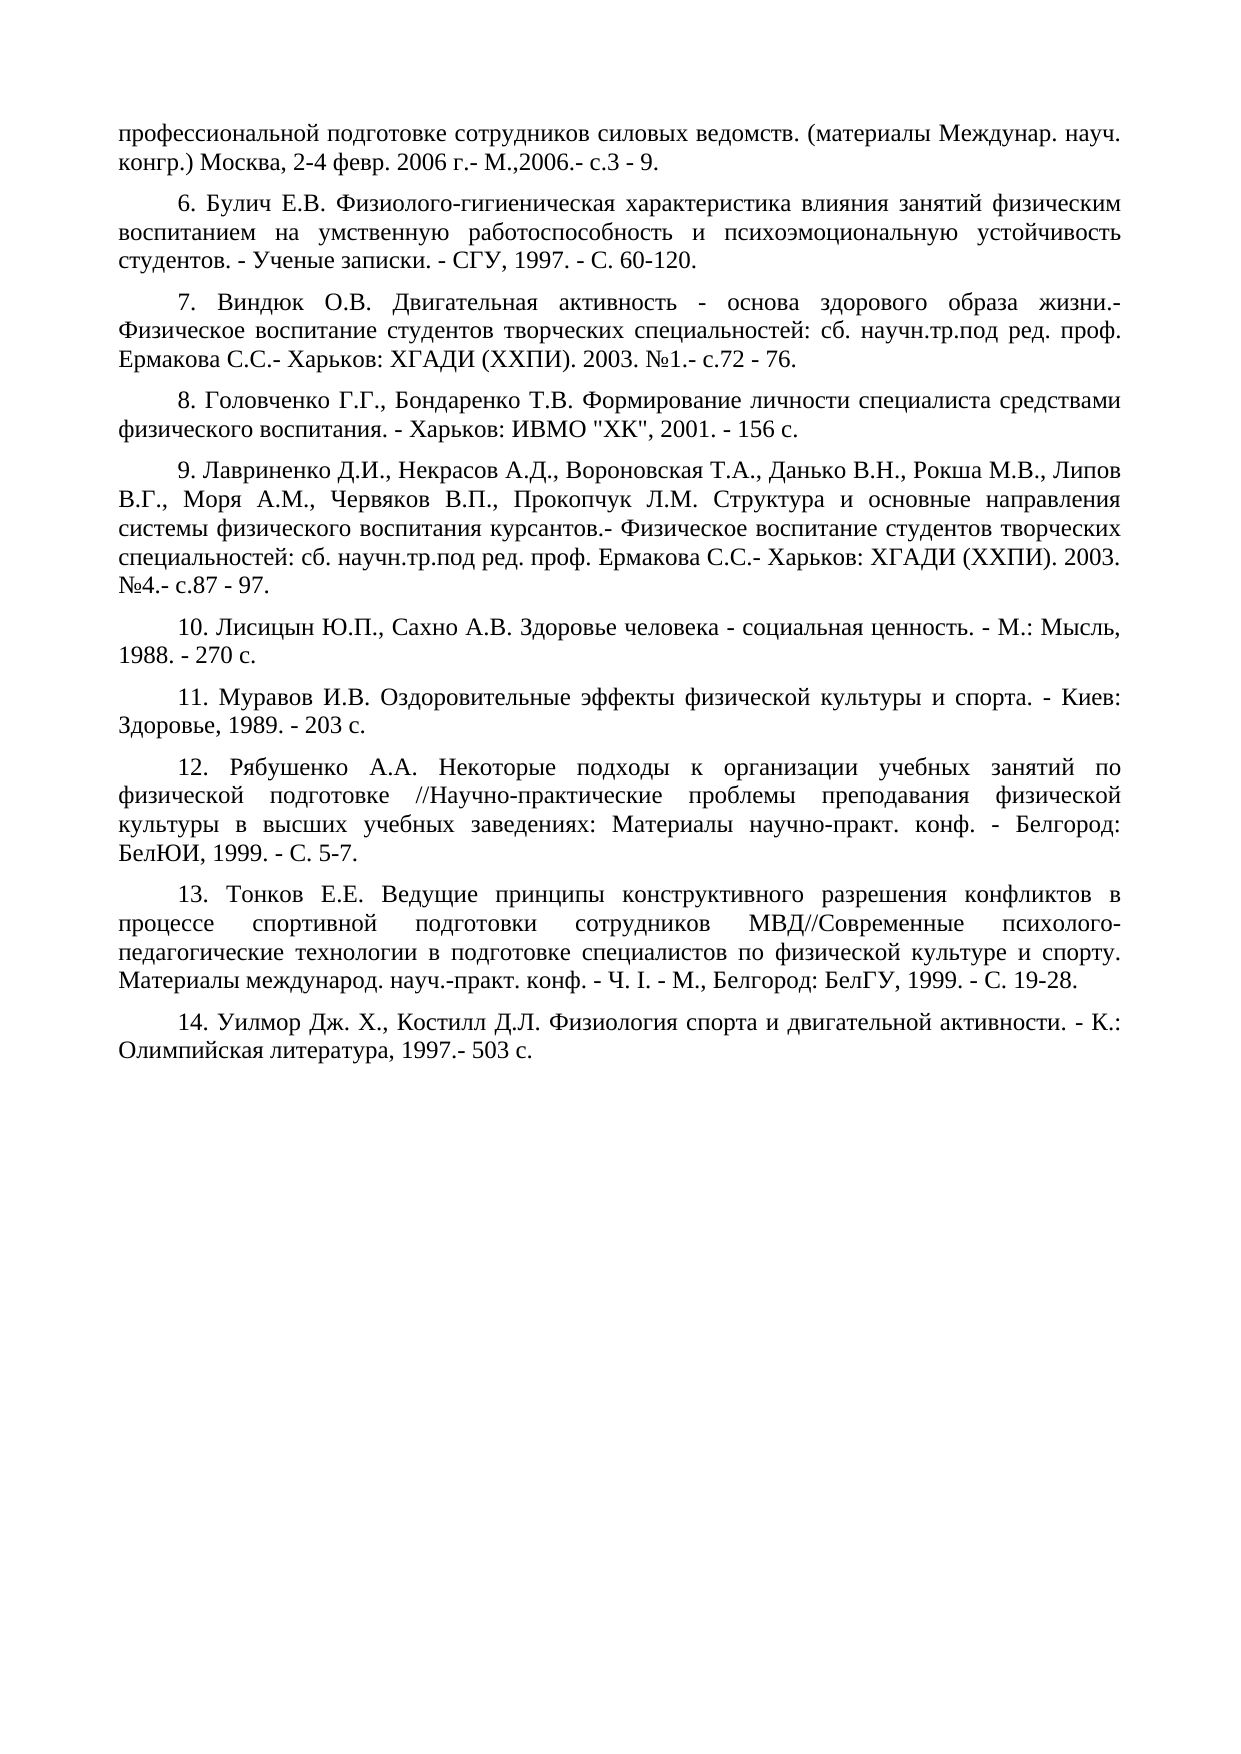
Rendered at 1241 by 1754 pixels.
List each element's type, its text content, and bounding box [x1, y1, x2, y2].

text 6. Булич Е.В. Физиолого-гигиеническая характеристика влияния занятий физическим воспитанием на умственную работоспособность и психоэмоциональную устойчивость студентов. - Ученые записки. - СГУ, 1997. - С. 60-120. [118, 188, 1122, 274]
text 13. Тонков Е.Е. Ведущие принципы конструктивного разрешения конфликтов в процессе спортивной подготовки сотрудников МВД//Современные психолого-педагогические технологии в подготовке специалистов по физической культуре и спорту. Материалы международ. науч.-практ. конф. - Ч. I. - М., Белгород: БелГУ, 1999. - С. 19-28. [118, 879, 1122, 994]
text 11. Муравов И.В. Оздоровительные эффекты физической культуры и спорта. - Киев: Здоровье, 1989. - 203 с. [118, 682, 1122, 739]
text 10. Лисицын Ю.П., Сахно А.В. Здоровье человека - социальная ценность. - М.: Мысль, 1988. - 270 с. [118, 612, 1122, 669]
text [118, 118, 1122, 176]
text 8. Головченко Г.Г., Бондаренко Т.В. Формирование личности специалиста средствами физического воспитания. - Харьков: ИВМО "ХК", 2001. - 156 с. [118, 386, 1122, 443]
text 7. Виндюк О.В. Двигательная активность - основа здорового образа жизни.- Физическое воспитание студентов творческих специальностей: сб. научн.тр.под ред. проф. Ермакова С.С.- Харьков: ХГАДИ (ХХПИ). 2003. №1.- с.72 - 76. [118, 287, 1122, 373]
text 9. Лавриненко Д.И., Некрасов А.Д., Вороновская Т.А., Данько В.Н., Рокша М.В., Липов В.Г., Моря А.М., Червяков В.П., Прокопчук Л.М. Структура и основные направления системы физического воспитания курсантов.- Физическое воспитание студентов творческих специальностей: сб. научн.тр.под ред. проф. Ермакова С.С.- Харьков: ХГАДИ (ХХПИ). 2003. №4.- с.87 - 97. [118, 456, 1122, 599]
text 14. Уилмор Дж. X., Костилл Д.Л. Физиология спорта и двигательной активности. - К.: Олимпийская литература, 1997.- 503 с. [118, 1007, 1122, 1064]
text 12. Рябушенко А.А. Некоторые подходы к организации учебных занятий по физической подготовке //Научно-практические проблемы преподавания физической культуры в высших учебных заведениях: Материалы научно-практ. конф. - Белгород: БелЮИ, 1999. - С. 5-7. [118, 752, 1122, 867]
